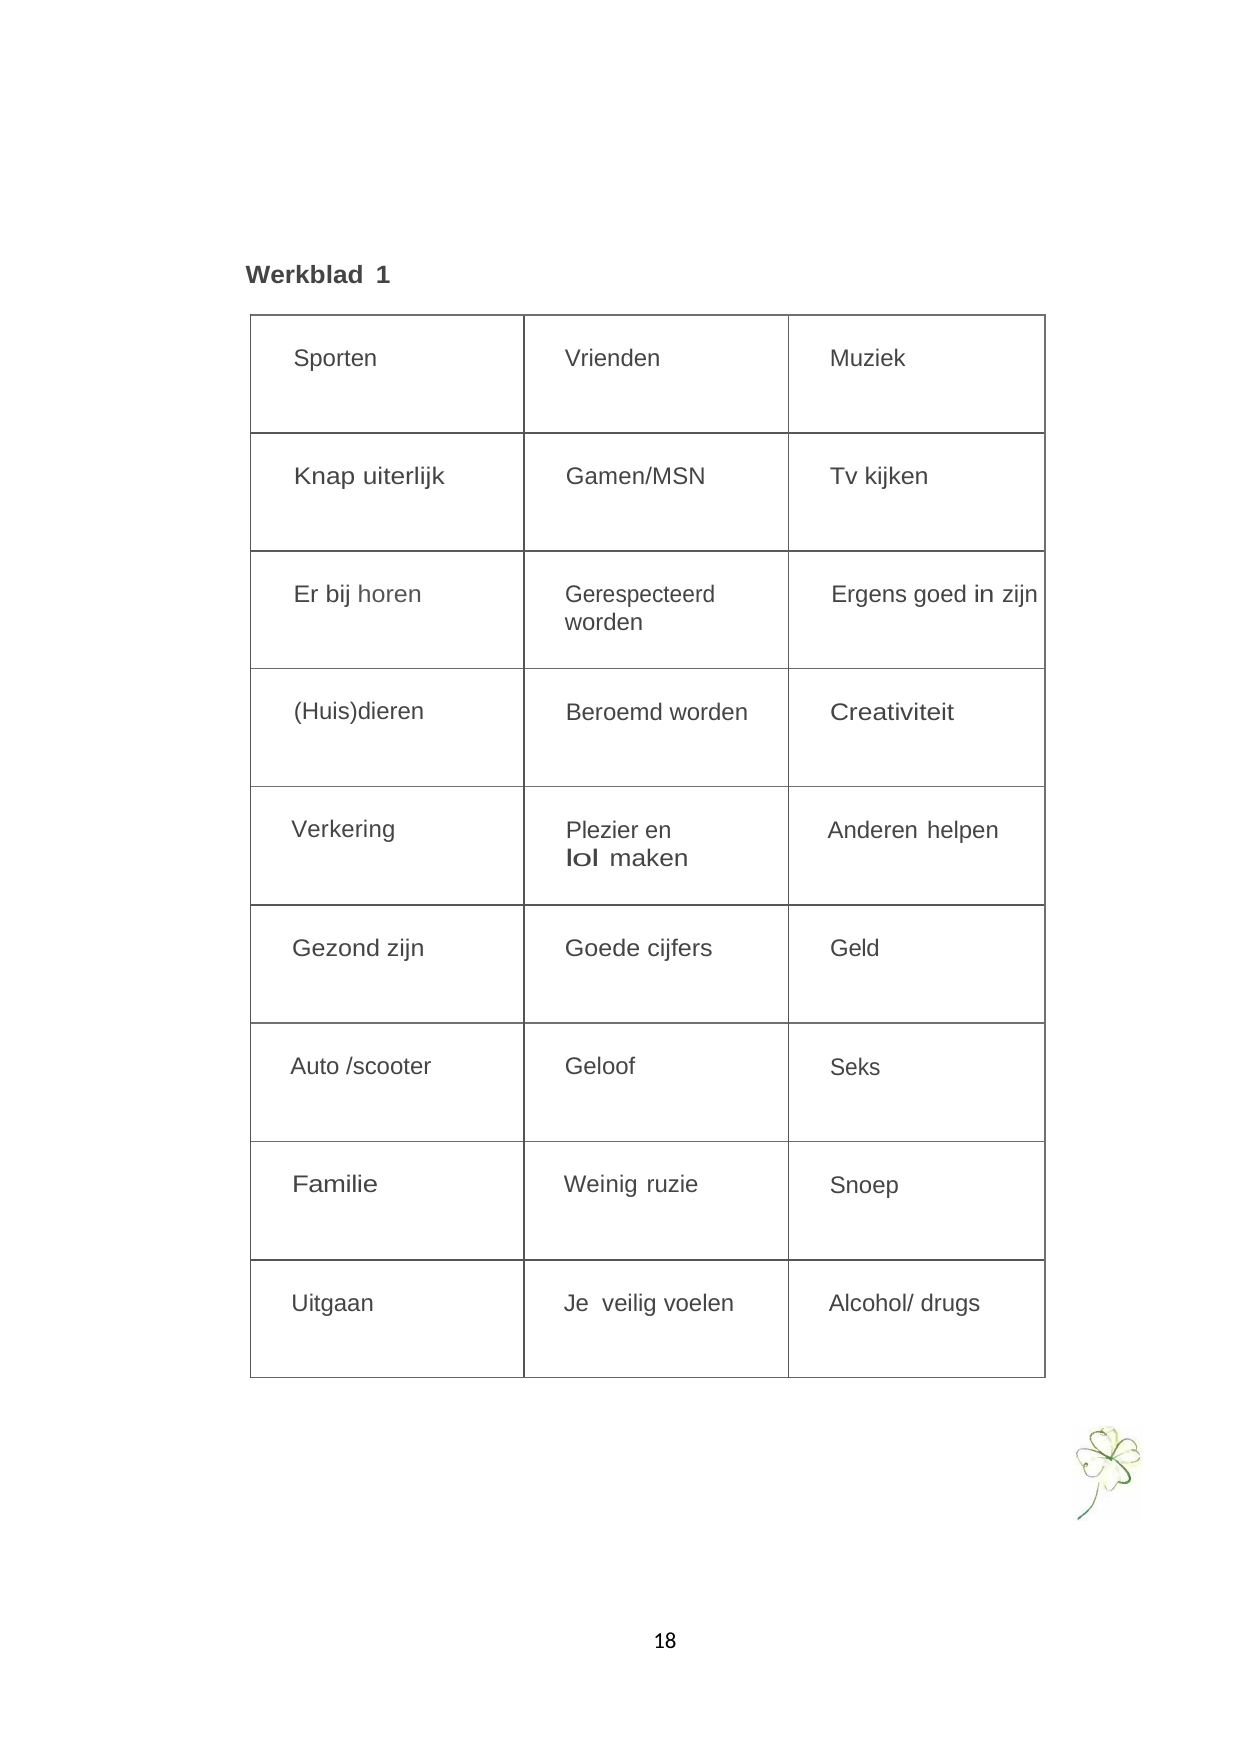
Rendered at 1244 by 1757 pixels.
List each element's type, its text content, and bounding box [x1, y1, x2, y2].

table_cell Je veilig voelen [525, 1261, 788, 1377]
table_cell Knap uiterlijk [251, 434, 523, 550]
table_cell Seks [789, 1024, 1044, 1141]
table_cell Auto /scooter [251, 1024, 523, 1141]
table_cell Beroemd worden [525, 669, 788, 786]
table_cell Goede cijfers [525, 906, 788, 1022]
table_cell Er bij horen [251, 552, 523, 668]
table_cell Snoep [789, 1142, 1044, 1259]
table_cell Gamen/MSN [525, 434, 788, 550]
table_cell Gezond zijn [251, 906, 523, 1022]
table_cell Verkering [251, 787, 523, 904]
table_cell Uitgaan [251, 1261, 523, 1377]
table_header Sporten [251, 316, 523, 432]
table_cell Ergens goed in zijn [789, 552, 1044, 668]
table_cell Familie [251, 1142, 523, 1259]
table_cell Alcohol/ drugs [789, 1261, 1044, 1377]
table_header Vrienden [525, 316, 788, 432]
table_cell Anderen helpen [789, 787, 1044, 904]
table_cell Creativiteit [789, 669, 1044, 786]
picture [1073, 1426, 1142, 1521]
table_cell Tv kijken [789, 434, 1044, 550]
table_cell (Huis)dieren [251, 669, 523, 786]
text Werkblad 1 [245, 264, 1154, 289]
table_cell Weinig ruzie [525, 1142, 788, 1259]
table_header Muziek [789, 316, 1044, 432]
table_cell Geld [789, 906, 1044, 1022]
table_cell Plezier en lol maken [525, 787, 788, 904]
table_cell Gerespecteerd worden [525, 552, 788, 668]
table_cell Geloof [525, 1024, 788, 1141]
